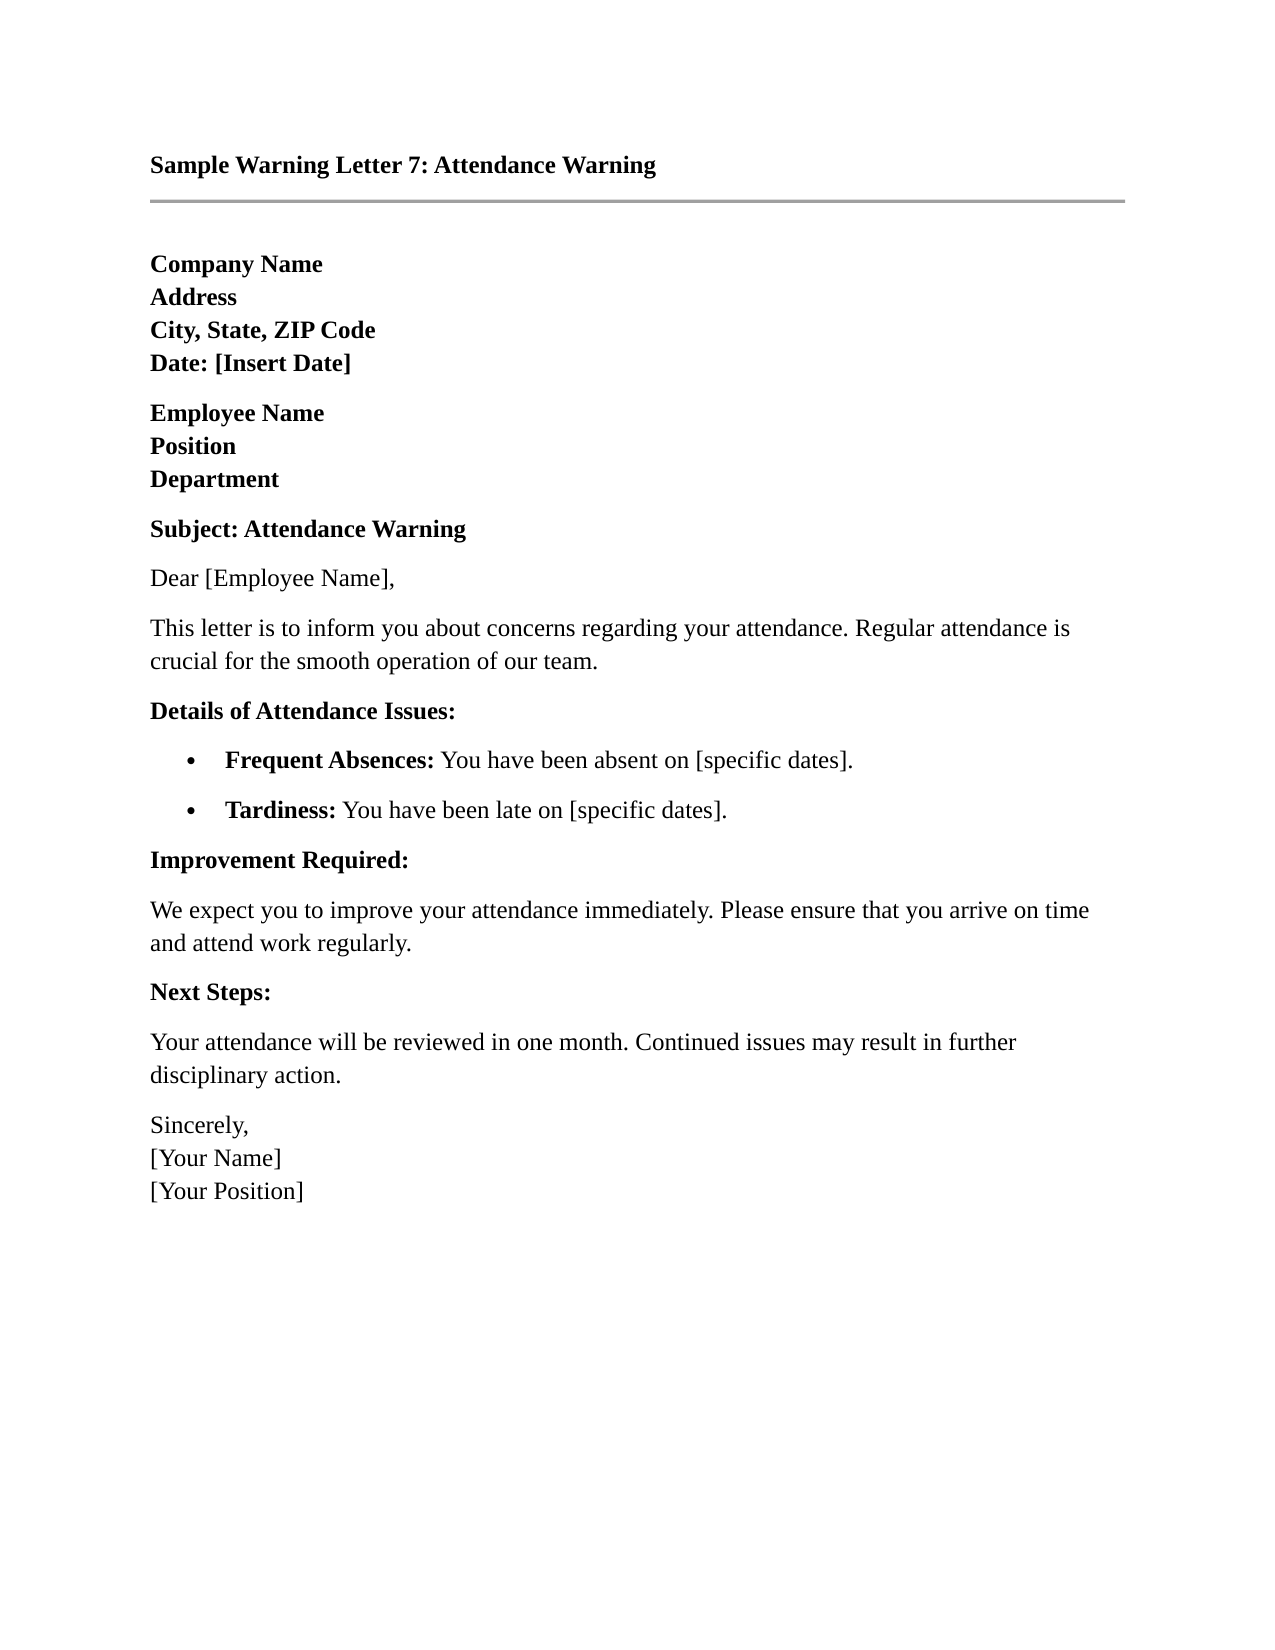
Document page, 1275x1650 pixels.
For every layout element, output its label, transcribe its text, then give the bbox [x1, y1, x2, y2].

text Sincerely, [Your Name] [Your Position] [150, 1110, 1125, 1204]
text Improvement Required: [150, 845, 1125, 874]
list Tardiness: You have been late on [specific dates]. [187, 795, 1125, 824]
text This letter is to inform you about concerns regarding your attendance. Regular attendance is crucial for the smooth operation of our team. [150, 613, 1125, 675]
text Sample Warning Letter 7: Attendance Warning [150, 150, 1125, 179]
text Details of Attendance Issues: [150, 696, 1125, 725]
text Dear [Employee Name], [150, 563, 1125, 592]
list Frequent Absences: You have been absent on [specific dates]. [187, 746, 1125, 774]
text Employee Name Position Department [150, 398, 1125, 493]
text Company Name Address City, State, ZIP Code Date: [Insert Date] [150, 249, 1125, 377]
text We expect you to improve your attendance immediately. Please ensure that you arrive on time and attend work regularly. [150, 895, 1125, 956]
text Your attendance will be reviewed in one month. Continued issues may result in further disciplinary action. [150, 1027, 1125, 1089]
text Next Steps: [150, 977, 1125, 1006]
text Subject: Attendance Warning [150, 514, 1125, 543]
